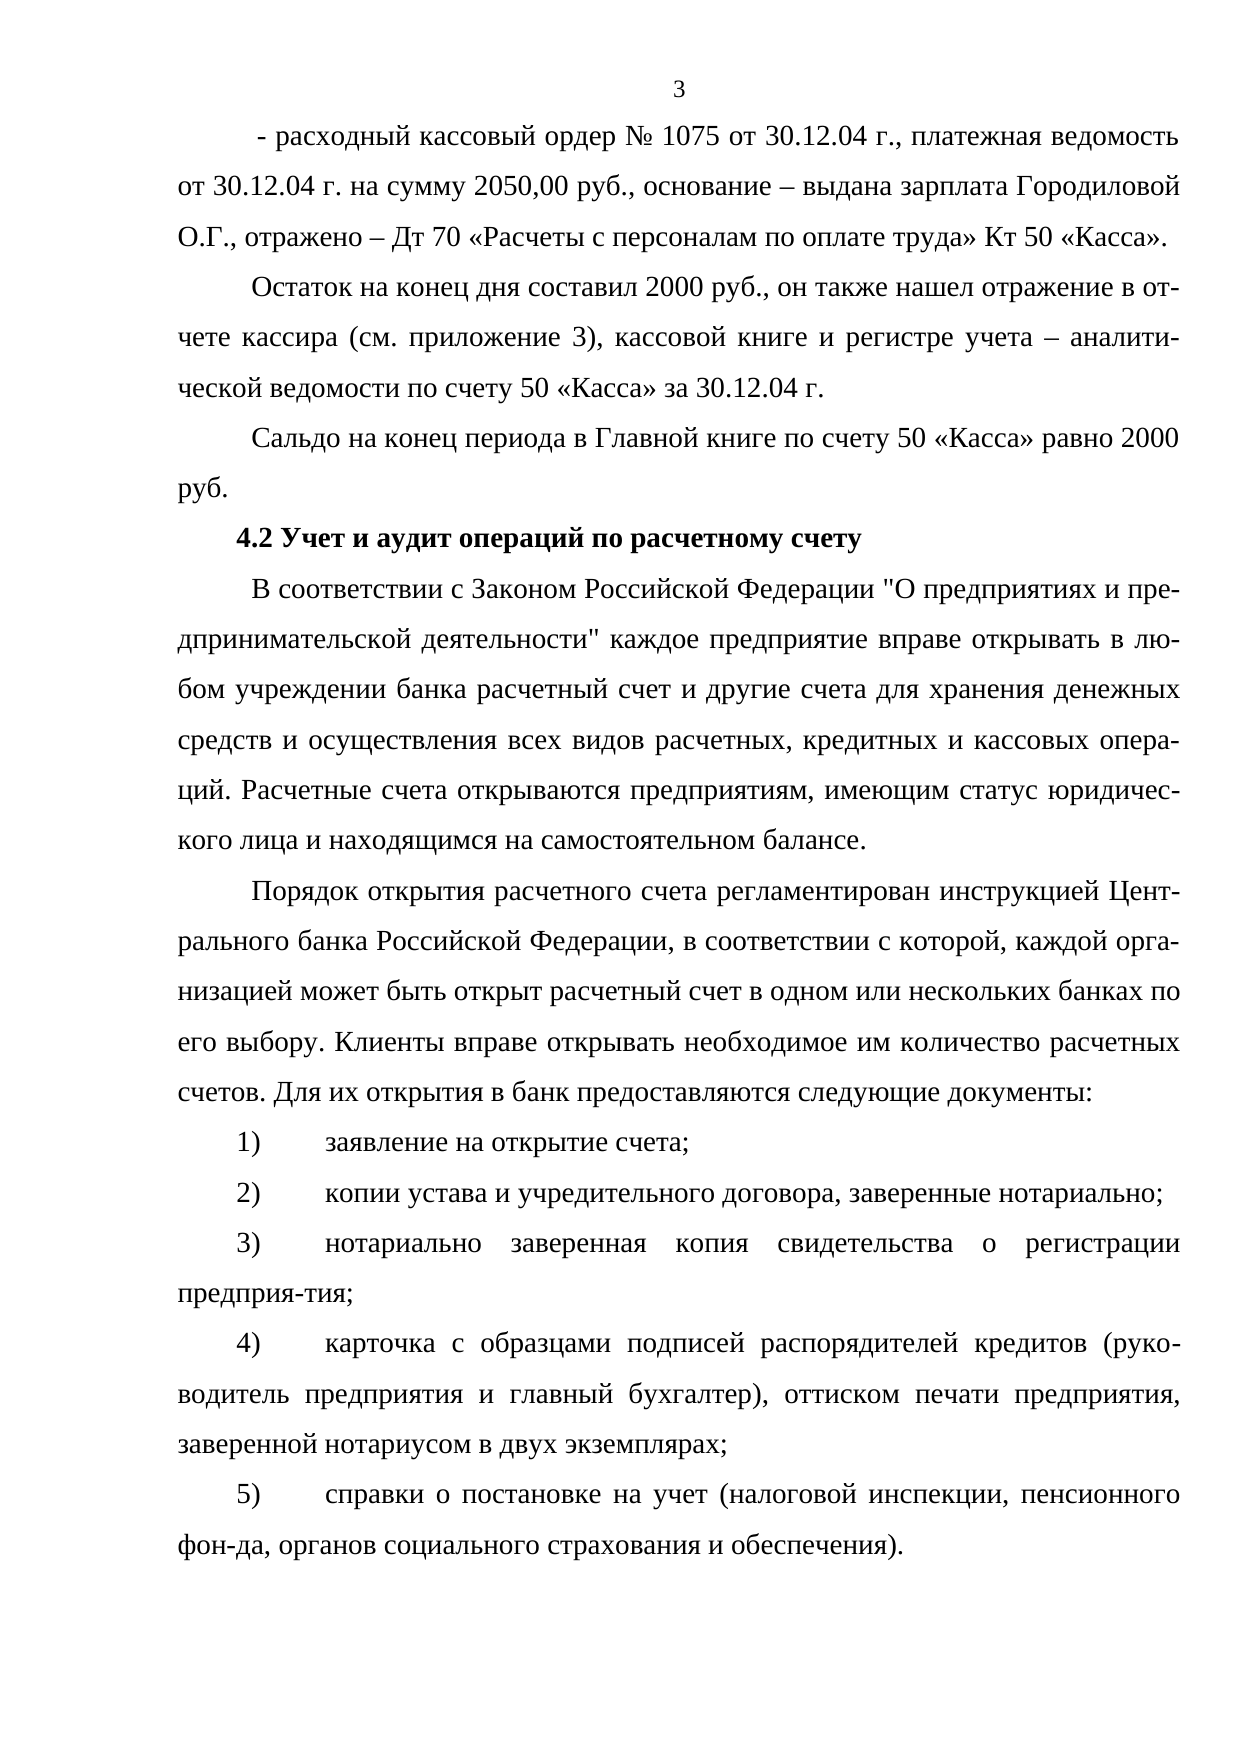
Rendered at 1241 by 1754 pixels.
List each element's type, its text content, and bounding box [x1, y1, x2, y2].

text Остаток на конец дня составил 2000 руб., он также нашел отражение в от-чете кассира (см. приложение 3), кассовой книге и регистре учета – аналити-ческой ведомости по счету 50 «Касса» за 30.12.04 г. [177, 269, 1181, 403]
text В соответствии с Законом Российской Федерации "О предприятиях и пре-дпринимательской деятельности" каждое предприятие вправе открывать в лю-бом учреждении банка расчетный счет и другие счета для хранения денежных средств и осуществления всех видов расчетных, кредитных и кассовых опера-ций. Расчетные счета открываются предприятиям, имеющим статус юридичес-кого лица и находящимся на самостоятельном балансе. [177, 571, 1181, 856]
text Сальдо на конец периода в Главной книге по счету 50 «Касса» равно 2000 руб. [177, 420, 1181, 504]
list копии устава и учредительного договора, заверенные нотариально; [177, 1175, 1181, 1208]
text Порядок открытия расчетного счета регламентирован инструкцией Цент-рального банка Российской Федерации, в соответствии с которой, каждой орга-низацией может быть открыт расчетный счет в одном или нескольких банках по его выбору. Клиенты вправе открывать необходимое им количество расчетных счетов. Для их открытия в банк предоставляются следующие документы: [177, 873, 1181, 1108]
subtitle 4.2 Учет и аудит операций по расчетному счету [177, 521, 1181, 554]
list заявление на открытие счета; [177, 1124, 1181, 1158]
list карточка с образцами подписей распорядителей кредитов (руководитель предприятия и главный бухгалтер), оттиском печати предприятия, заверенной нотариусом в двух экземплярах; [177, 1326, 1181, 1460]
text - расходный кассовый ордер № 1075 от 30.12.04 г., платежная ведомость от 30.12.04 г. на сумму 2050,00 руб., основание – выдана зарплата Городиловой О.Г., отражено – Дт 70 «Расчеты с персоналам по оплате труда» Кт 50 «Касса». [177, 118, 1181, 252]
list справки о постановке на учет (налоговой инспекции, пенсионного фон-да, органов социального страхования и обеспечения). [177, 1477, 1181, 1560]
list нотариально заверенная копия свидетельства о регистрации предприя-тия; [177, 1225, 1181, 1309]
